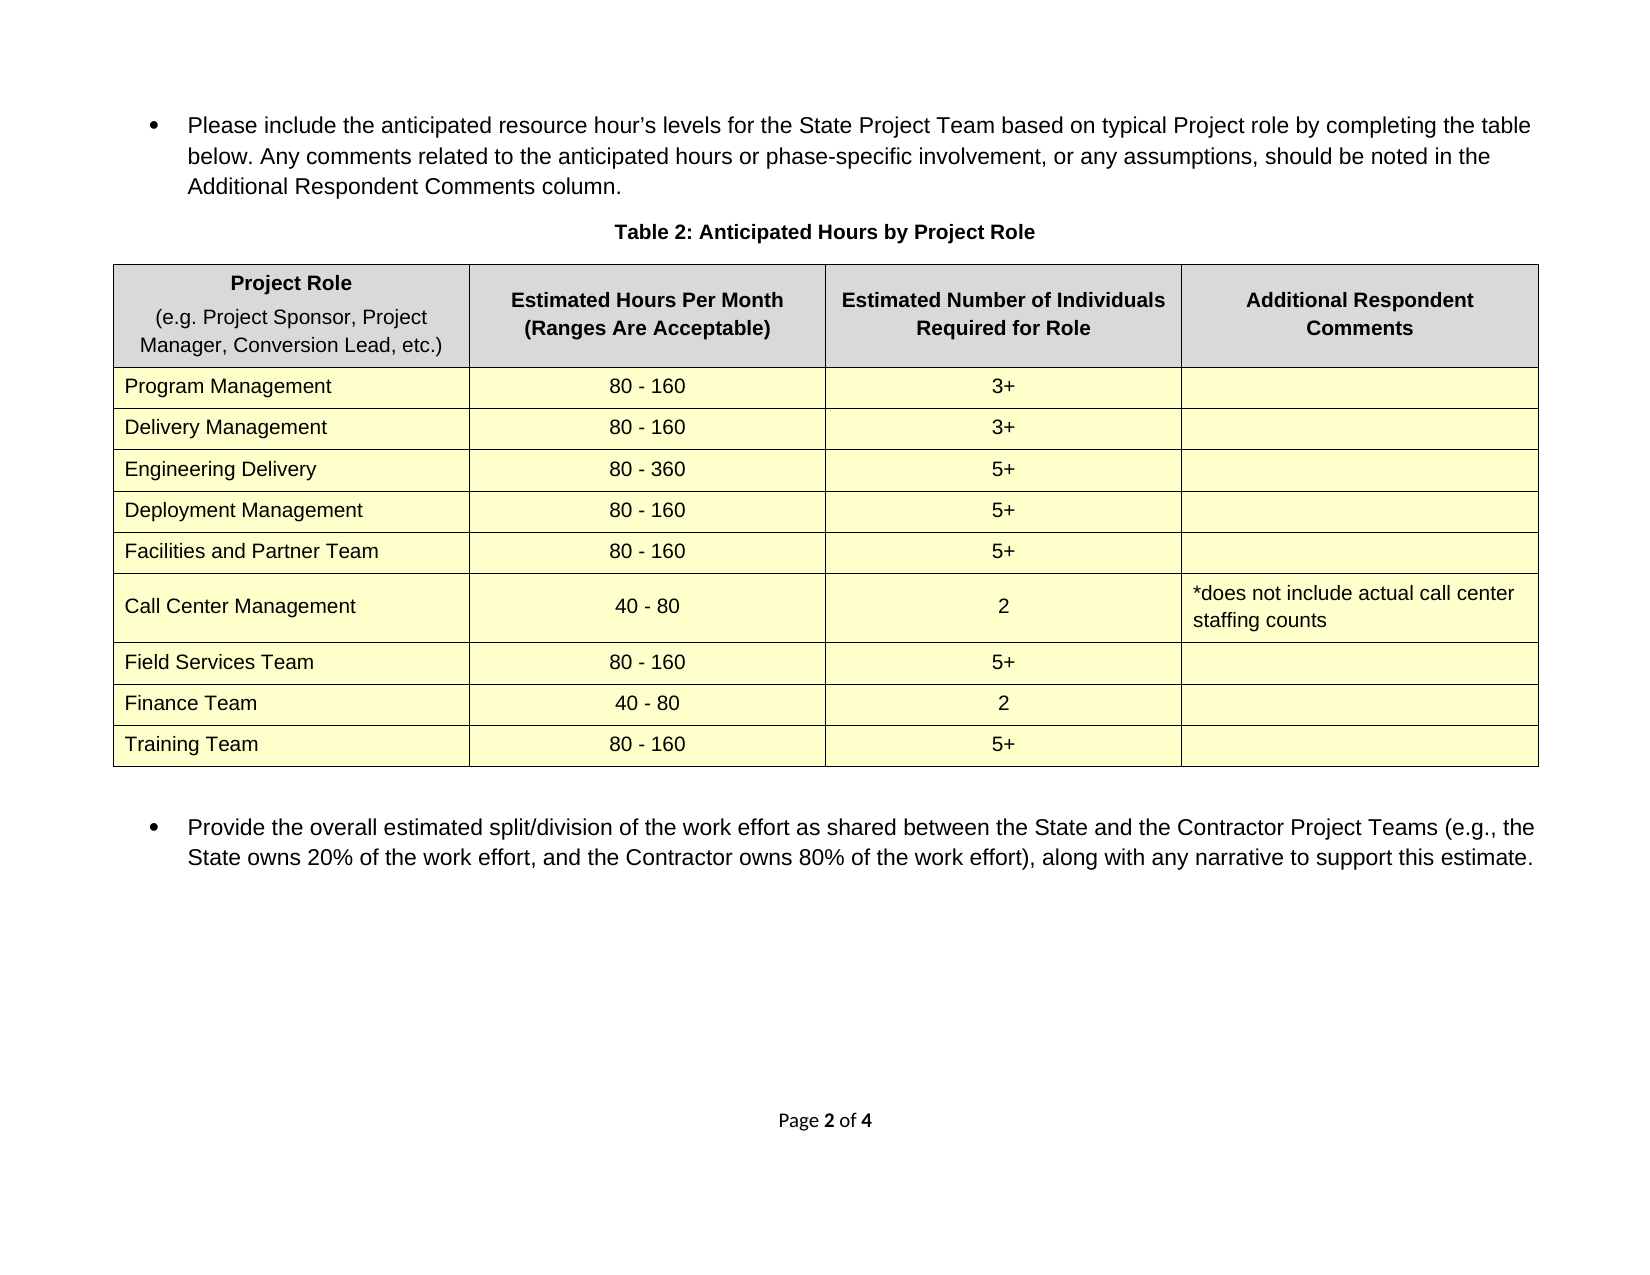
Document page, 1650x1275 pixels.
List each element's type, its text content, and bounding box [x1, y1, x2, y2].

table_cell Facilities and Partner Team [114, 533, 469, 573]
table_cell 40 - 80 [470, 574, 825, 642]
table_cell Deployment Management [114, 492, 469, 532]
table_cell Finance Team [114, 685, 469, 725]
table_cell [1182, 409, 1538, 449]
table_cell 80 - 160 [470, 409, 825, 449]
list Provide the overall estimated split/division of the work effort as shared between the State and the Contractor Project Teams (e.g., the State owns 20% of the work effort, and the Contractor owns 80% of the work effort), along with any narrative to support this estimate. [150, 814, 1537, 871]
table_cell 2 [826, 685, 1181, 725]
text Table 2: Anticipated Hours by Project Role [112, 220, 1537, 244]
table_cell 2 [826, 574, 1181, 642]
table_header Additional Respondent Comments [1182, 265, 1538, 367]
table_cell [1182, 643, 1538, 683]
table_cell Training Team [114, 726, 469, 766]
table_cell 40 - 80 [470, 685, 825, 725]
list Please include the anticipated resource hour’s levels for the State Project Team based on typical Project role by completing the table below. Any comments related to the anticipated hours or phase-specific involvement, or any assumptions, should be noted in the Additional Respondent Comments column. [150, 112, 1537, 199]
table_cell 80 - 160 [470, 643, 825, 683]
table_cell Call Center Management [114, 574, 469, 642]
table_header Project Role (e.g. Project Sponsor, Project Manager, Conversion Lead, etc.) [114, 265, 469, 367]
table_cell Program Management [114, 368, 469, 408]
table_cell Delivery Management [114, 409, 469, 449]
table_cell 5+ [826, 533, 1181, 573]
table_cell Engineering Delivery [114, 450, 469, 491]
table_cell [1182, 726, 1538, 766]
table_cell 80 - 160 [470, 726, 825, 766]
table_header Estimated Hours Per Month (Ranges Are Acceptable) [470, 265, 825, 367]
table_cell 5+ [826, 450, 1181, 491]
table_cell [1182, 368, 1538, 408]
table_cell 80 - 360 [470, 450, 825, 491]
table_header Estimated Number of Individuals Required for Role [826, 265, 1181, 367]
table_cell 5+ [826, 643, 1181, 683]
table_cell Field Services Team [114, 643, 469, 683]
table_cell 80 - 160 [470, 492, 825, 532]
table_cell [1182, 450, 1538, 491]
table_cell 5+ [826, 726, 1181, 766]
table_cell 80 - 160 [470, 368, 825, 408]
table_cell [1182, 492, 1538, 532]
table_cell 80 - 160 [470, 533, 825, 573]
table_cell 3+ [826, 409, 1181, 449]
table_cell 5+ [826, 492, 1181, 532]
table_cell [1182, 533, 1538, 573]
table_cell [1182, 685, 1538, 725]
table_cell *does not include actual call center staffing counts [1182, 574, 1538, 642]
table_cell 3+ [826, 368, 1181, 408]
